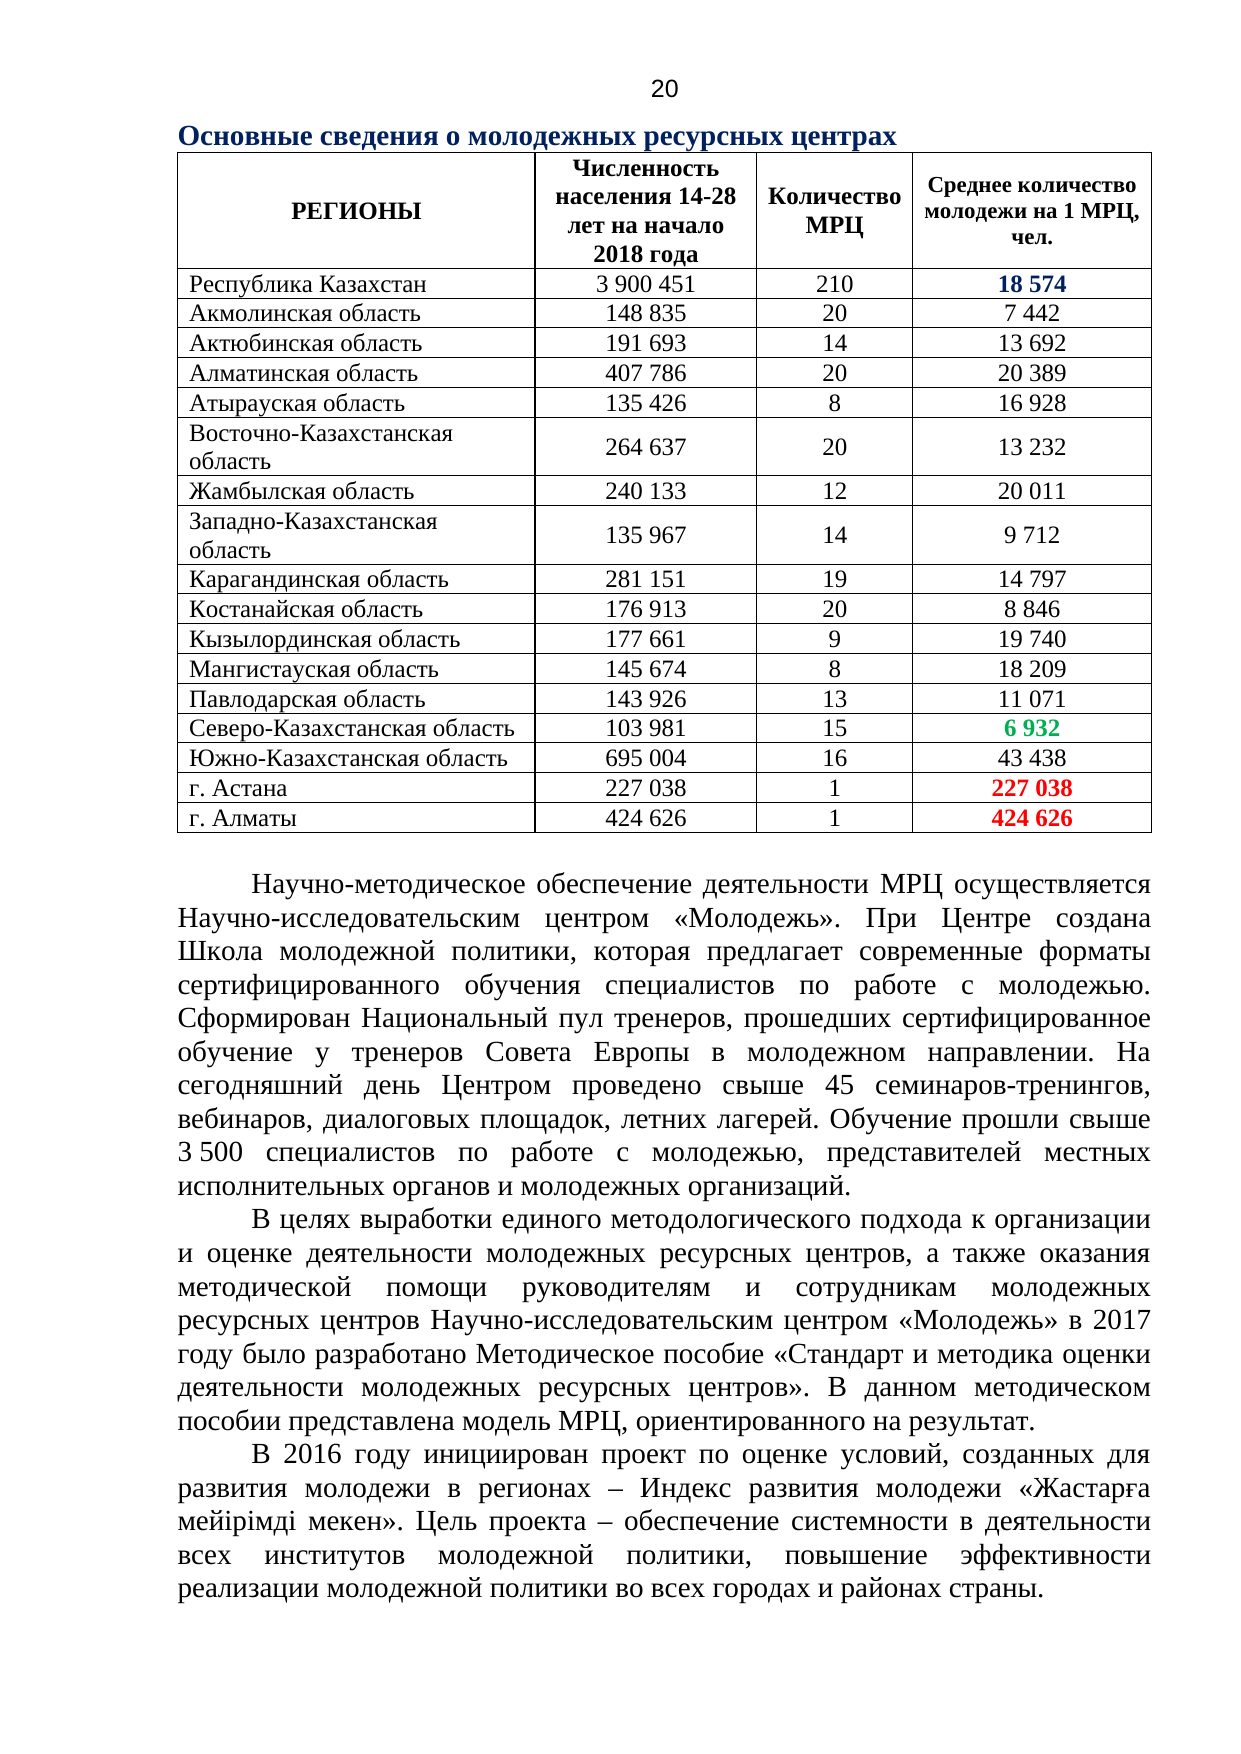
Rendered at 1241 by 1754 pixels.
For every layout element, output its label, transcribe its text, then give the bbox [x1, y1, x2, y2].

table_cell Павлодарская область [178, 684, 534, 712]
table_cell Мангистауская область [178, 654, 534, 683]
table_header Численность населения 14-28 лет на начало 2018 года [536, 153, 756, 268]
text В целях выработки единого методологического подхода к организации и оценке деятельности молодежных ресурсных центров, а также оказания методической помощи руководителям и сотрудникам молодежных ресурсных центров Научно-исследовательским центром «Молодежь» в 2017 году было разработано Методическое пособие «Стандарт и методика оценки деятельности молодежных ресурсных центров». В данном методическом пособии представлена модель МРЦ, ориентированного на результат. [177, 1202, 1152, 1436]
table_cell 8 [757, 654, 912, 683]
table_cell 3 900 451 [536, 269, 756, 297]
table_cell 103 981 [536, 714, 756, 742]
table_cell Карагандинская область [178, 565, 534, 593]
table_cell 20 [757, 358, 912, 387]
table_cell 13 [757, 684, 912, 712]
table_cell 19 [757, 565, 912, 593]
table_cell Южно-Казахстанская область [178, 743, 534, 772]
table_cell 424 626 [536, 803, 756, 832]
table_cell 424 626 [913, 803, 1151, 832]
table_cell 8 846 [913, 594, 1151, 623]
table_cell 43 438 [913, 743, 1151, 772]
table_cell Восточно-Казахстанская область [178, 418, 534, 475]
table_cell 145 674 [536, 654, 756, 683]
table_cell 135 426 [536, 388, 756, 417]
table_cell Республика Казахстан [178, 269, 534, 297]
table_cell 16 928 [913, 388, 1151, 417]
table_cell 695 004 [536, 743, 756, 772]
table_cell Акмолинская область [178, 299, 534, 327]
table_cell 407 786 [536, 358, 756, 387]
table_cell 281 151 [536, 565, 756, 593]
table_cell Жамбылская область [178, 476, 534, 505]
table_cell 12 [757, 476, 912, 505]
table_cell 14 [757, 506, 912, 563]
table_cell 16 [757, 743, 912, 772]
table_cell Атырауская область [178, 388, 534, 417]
table_header Количество МРЦ [757, 153, 912, 268]
text В 2016 году инициирован проект по оценке условий, созданных для развития молодежи в регионах – Индекс развития молодежи «Жастарға мейірімді мекен». Цель проекта – обеспечение системности в деятельности всех институтов молодежной политики, повышение эффективности реализации молодежной политики во всех городах и районах страны. [177, 1436, 1152, 1604]
table_cell 135 967 [536, 506, 756, 563]
table_cell Северо-Казахстанская область [178, 714, 534, 742]
table_cell 18 574 [913, 269, 1151, 297]
table_cell 20 [757, 299, 912, 327]
table_cell 7 442 [913, 299, 1151, 327]
table_cell 227 038 [536, 773, 756, 802]
table_cell 13 232 [913, 418, 1151, 475]
table_cell Кызылординская область [178, 624, 534, 653]
table_cell г. Астана [178, 773, 534, 802]
table_cell Актюбинская область [178, 328, 534, 357]
table_cell 6 932 [913, 714, 1151, 742]
table_cell 20 [757, 594, 912, 623]
text Основные сведения о молодежных ресурсных центрах [177, 118, 1152, 152]
table_cell 20 389 [913, 358, 1151, 387]
table_cell 20 [757, 418, 912, 475]
table_cell 18 209 [913, 654, 1151, 683]
table_header Среднее количество молодежи на 1 МРЦ, чел. [913, 153, 1151, 268]
table_cell 177 661 [536, 624, 756, 653]
table_cell 13 692 [913, 328, 1151, 357]
table_cell 264 637 [536, 418, 756, 475]
table_cell 143 926 [536, 684, 756, 712]
table_cell Западно-Казахстанская область [178, 506, 534, 563]
table_cell 240 133 [536, 476, 756, 505]
table_cell 14 797 [913, 565, 1151, 593]
table_cell 15 [757, 714, 912, 742]
table_cell 9 [757, 624, 912, 653]
table_cell 14 [757, 328, 912, 357]
table_cell 19 740 [913, 624, 1151, 653]
table_cell 176 913 [536, 594, 756, 623]
table_cell 1 [757, 803, 912, 832]
table_cell 9 712 [913, 506, 1151, 563]
table_cell 210 [757, 269, 912, 297]
table_cell 20 011 [913, 476, 1151, 505]
table_cell 148 835 [536, 299, 756, 327]
table_header РЕГИОНЫ [178, 153, 534, 268]
table_cell 11 071 [913, 684, 1151, 712]
text Научно-методическое обеспечение деятельности МРЦ осуществляется Научно-исследовательским центром «Молодежь». При Центре создана Школа молодежной политики, которая предлагает современные форматы сертифицированного обучения специалистов по работе с молодежью. Сформирован Национальный пул тренеров, прошедших сертифицированное обучение у тренеров Совета Европы в молодежном направлении. На сегодняшний день Центром проведено свыше 45 семинаров-тренингов, вебинаров, диалоговых площадок, летних лагерей. Обучение прошли свыше 3 500 специалистов по работе с молодежью, представителей местных исполнительных органов и молодежных организаций. [177, 866, 1152, 1202]
table_cell г. Алматы [178, 803, 534, 832]
table_cell 8 [757, 388, 912, 417]
table_cell Алматинская область [178, 358, 534, 387]
table_cell Костанайская область [178, 594, 534, 623]
table_cell 227 038 [913, 773, 1151, 802]
table_cell 1 [757, 773, 912, 802]
table_cell 191 693 [536, 328, 756, 357]
